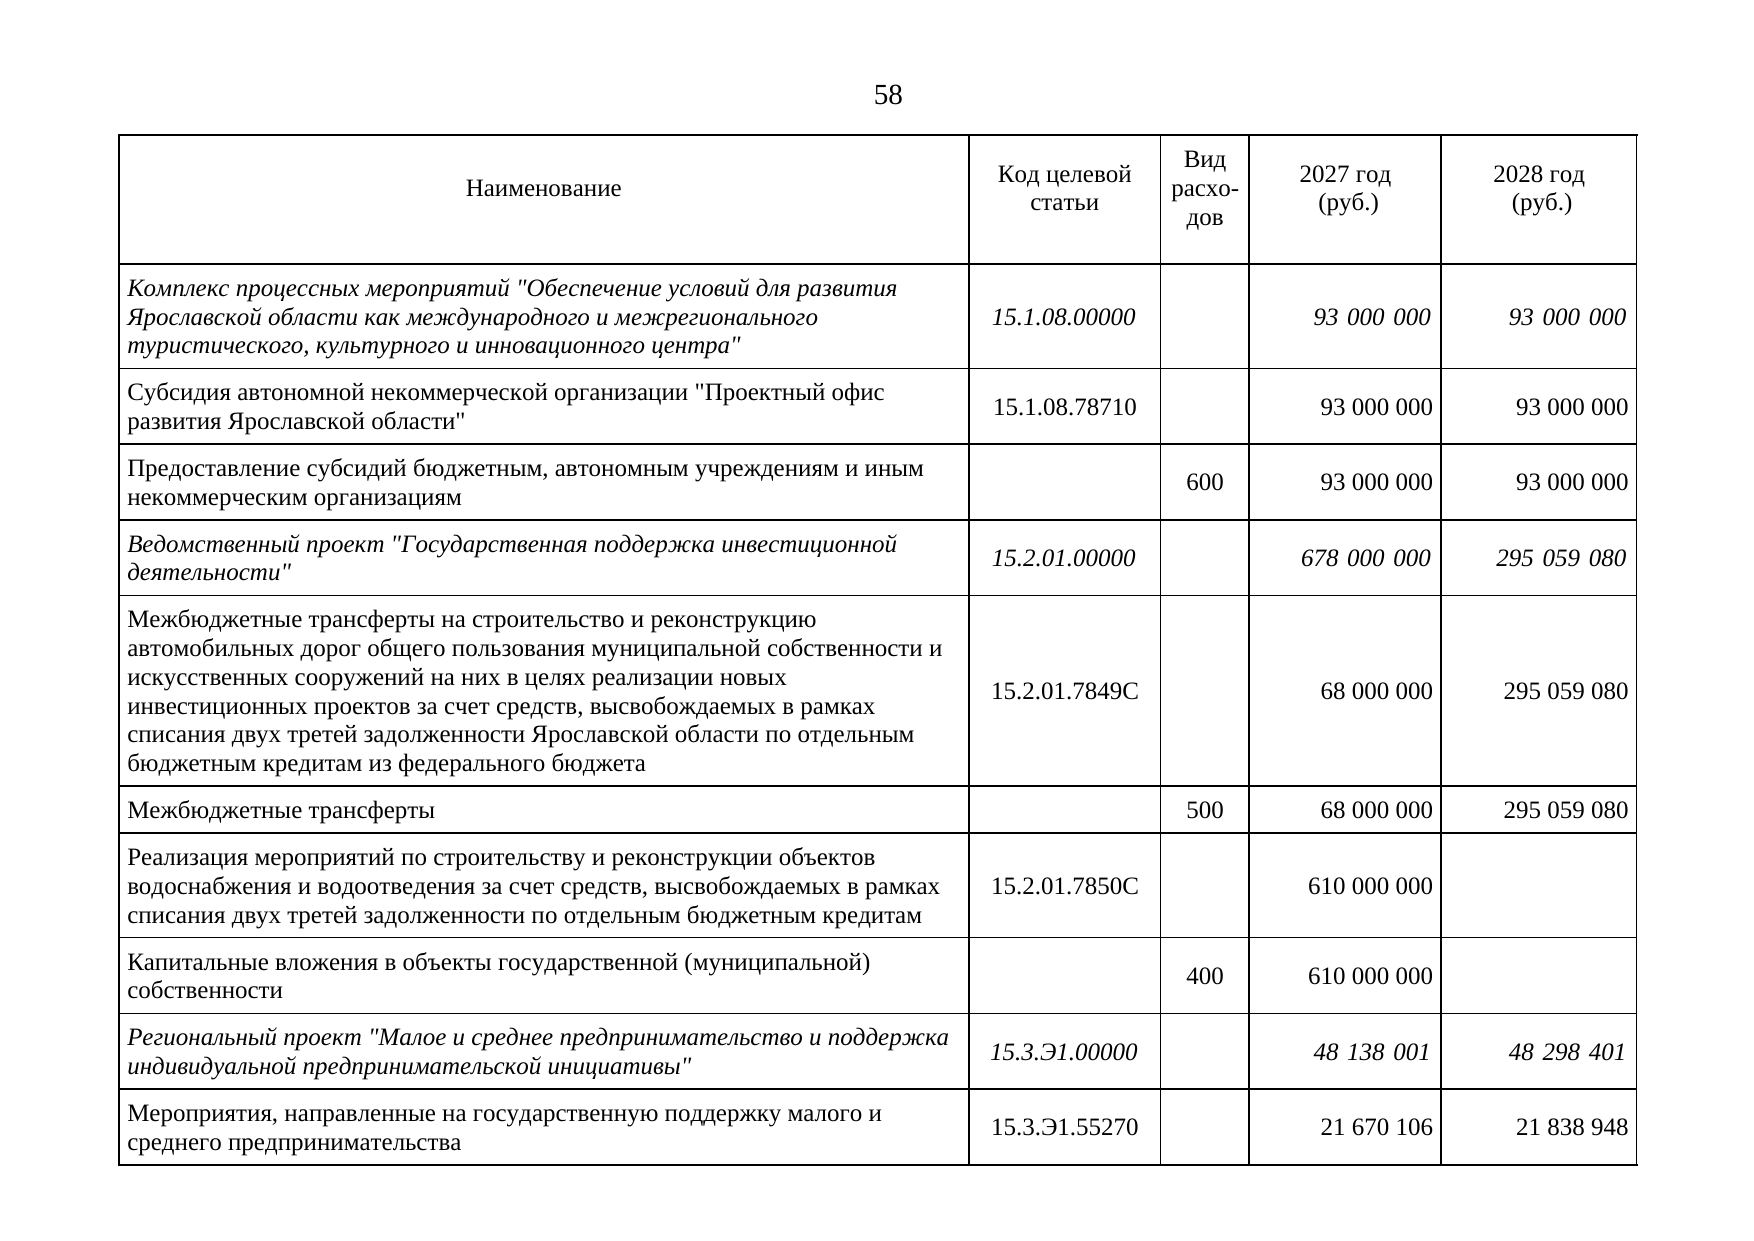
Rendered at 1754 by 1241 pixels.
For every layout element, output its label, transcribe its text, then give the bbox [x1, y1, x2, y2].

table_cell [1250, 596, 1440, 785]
table_header Вид расхо- дов [1161, 136, 1248, 263]
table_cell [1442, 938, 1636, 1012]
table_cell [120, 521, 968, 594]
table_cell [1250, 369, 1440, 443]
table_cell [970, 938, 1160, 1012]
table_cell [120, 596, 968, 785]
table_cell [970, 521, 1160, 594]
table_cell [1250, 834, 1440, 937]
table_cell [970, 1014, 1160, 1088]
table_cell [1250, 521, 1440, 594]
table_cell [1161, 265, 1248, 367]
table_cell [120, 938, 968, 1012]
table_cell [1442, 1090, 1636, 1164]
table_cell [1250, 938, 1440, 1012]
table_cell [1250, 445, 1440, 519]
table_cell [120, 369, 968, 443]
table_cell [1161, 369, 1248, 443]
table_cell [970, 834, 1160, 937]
table_header 2027 год (руб.) [1250, 136, 1440, 263]
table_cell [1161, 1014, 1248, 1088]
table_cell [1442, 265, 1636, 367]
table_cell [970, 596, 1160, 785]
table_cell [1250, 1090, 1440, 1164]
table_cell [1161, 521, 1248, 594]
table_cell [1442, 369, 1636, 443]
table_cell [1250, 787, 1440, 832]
table_header Наименование [120, 136, 968, 263]
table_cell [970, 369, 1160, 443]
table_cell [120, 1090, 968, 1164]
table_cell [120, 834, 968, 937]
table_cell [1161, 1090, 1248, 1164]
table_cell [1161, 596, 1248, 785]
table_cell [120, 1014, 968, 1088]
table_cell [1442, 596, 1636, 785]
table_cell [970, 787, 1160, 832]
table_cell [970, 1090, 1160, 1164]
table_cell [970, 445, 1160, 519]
table_header Код целевой статьи [970, 136, 1160, 263]
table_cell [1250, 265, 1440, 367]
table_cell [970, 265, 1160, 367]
table_header 2028 год (руб.) [1442, 136, 1636, 263]
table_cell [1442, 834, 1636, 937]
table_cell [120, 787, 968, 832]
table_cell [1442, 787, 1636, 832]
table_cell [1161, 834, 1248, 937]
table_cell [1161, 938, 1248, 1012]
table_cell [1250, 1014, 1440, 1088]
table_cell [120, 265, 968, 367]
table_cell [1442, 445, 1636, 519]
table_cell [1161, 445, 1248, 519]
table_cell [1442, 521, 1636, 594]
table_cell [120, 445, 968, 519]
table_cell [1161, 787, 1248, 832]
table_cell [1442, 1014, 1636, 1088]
